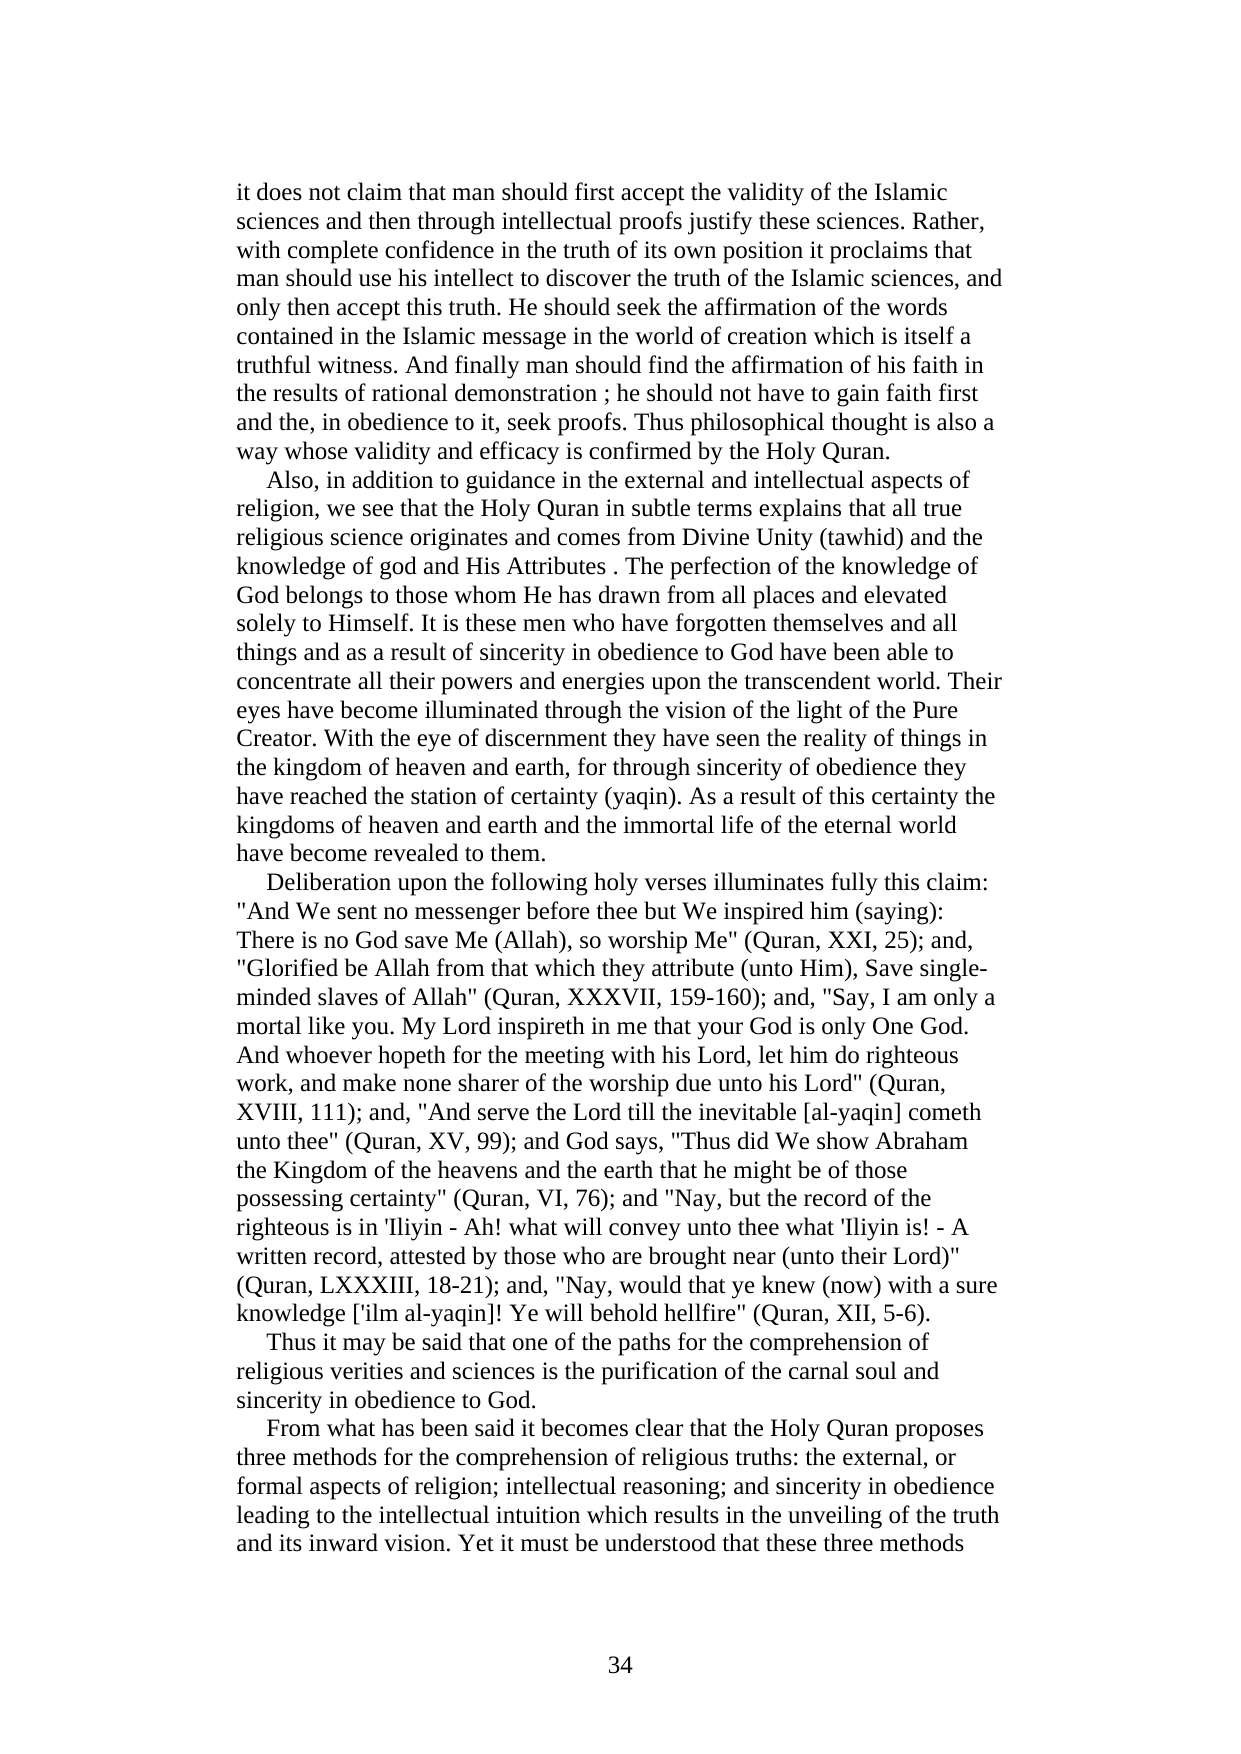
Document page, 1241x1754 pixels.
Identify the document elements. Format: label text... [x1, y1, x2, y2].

text Deliberation upon the following holy verses illuminates fully this claim: "And We sent no messenger before thee but We inspired him (saying): There is no God save Me (Allah), so worship Me" (Quran, XXI, 25); and, "Glorified be Allah from that which they attribute (unto Him), Save single-minded slaves of Allah" (Quran, XXXVII, 159-160); and, "Say, I am only a mortal like you. My Lord inspireth in me that your God is only One God. And whoever hopeth for the meeting with his Lord, let him do righteous work, and make none sharer of the worship due unto his Lord" (Quran, XVIII, 111); and, "And serve the Lord till the inevitable [al-yaqin] cometh unto thee" (Quran, XV, 99); and God says, "Thus did We show Abraham the Kingdom of the heavens and the earth that he might be of those possessing certainty" (Quran, VI, 76); and "Nay, but the record of the righteous is in 'Iliyin - Ah! what will convey unto thee what 'Iliyin is! - A written record, attested by those who are brought near (unto their Lord)" (Quran, LXXXIII, 18-21); and, "Nay, would that ye knew (now) with a sure knowledge ['ilm al-yaqin]! Ye will behold hellfire" (Quran, XII, 5-6). [236, 867, 1004, 1327]
text Also, in addition to guidance in the external and intellectual aspects of religion, we see that the Holy Quran in subtle terms explains that all true religious science originates and comes from Divine Unity (tawhid) and the knowledge of god and His Attributes . The perfection of the knowledge of God belongs to those whom He has drawn from all places and elevated solely to Himself. It is these men who have forgotten themselves and all things and as a result of sincerity in obedience to God have been able to concentrate all their powers and energies upon the transcendent world. Their eyes have become illuminated through the vision of the light of the Pure Creator. With the eye of discernment they have seen the reality of things in the kingdom of heaven and earth, for through sincerity of obedience they have reached the station of certainty (yaqin). As a result of this certainty the kingdoms of heaven and earth and the immortal life of the eternal world have become revealed to them. [236, 465, 1004, 867]
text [236, 177, 1004, 465]
text Thus it may be said that one of the paths for the comprehension of religious verities and sciences is the purification of the carnal soul and sincerity in obedience to God. [236, 1327, 1004, 1413]
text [236, 1413, 1004, 1557]
